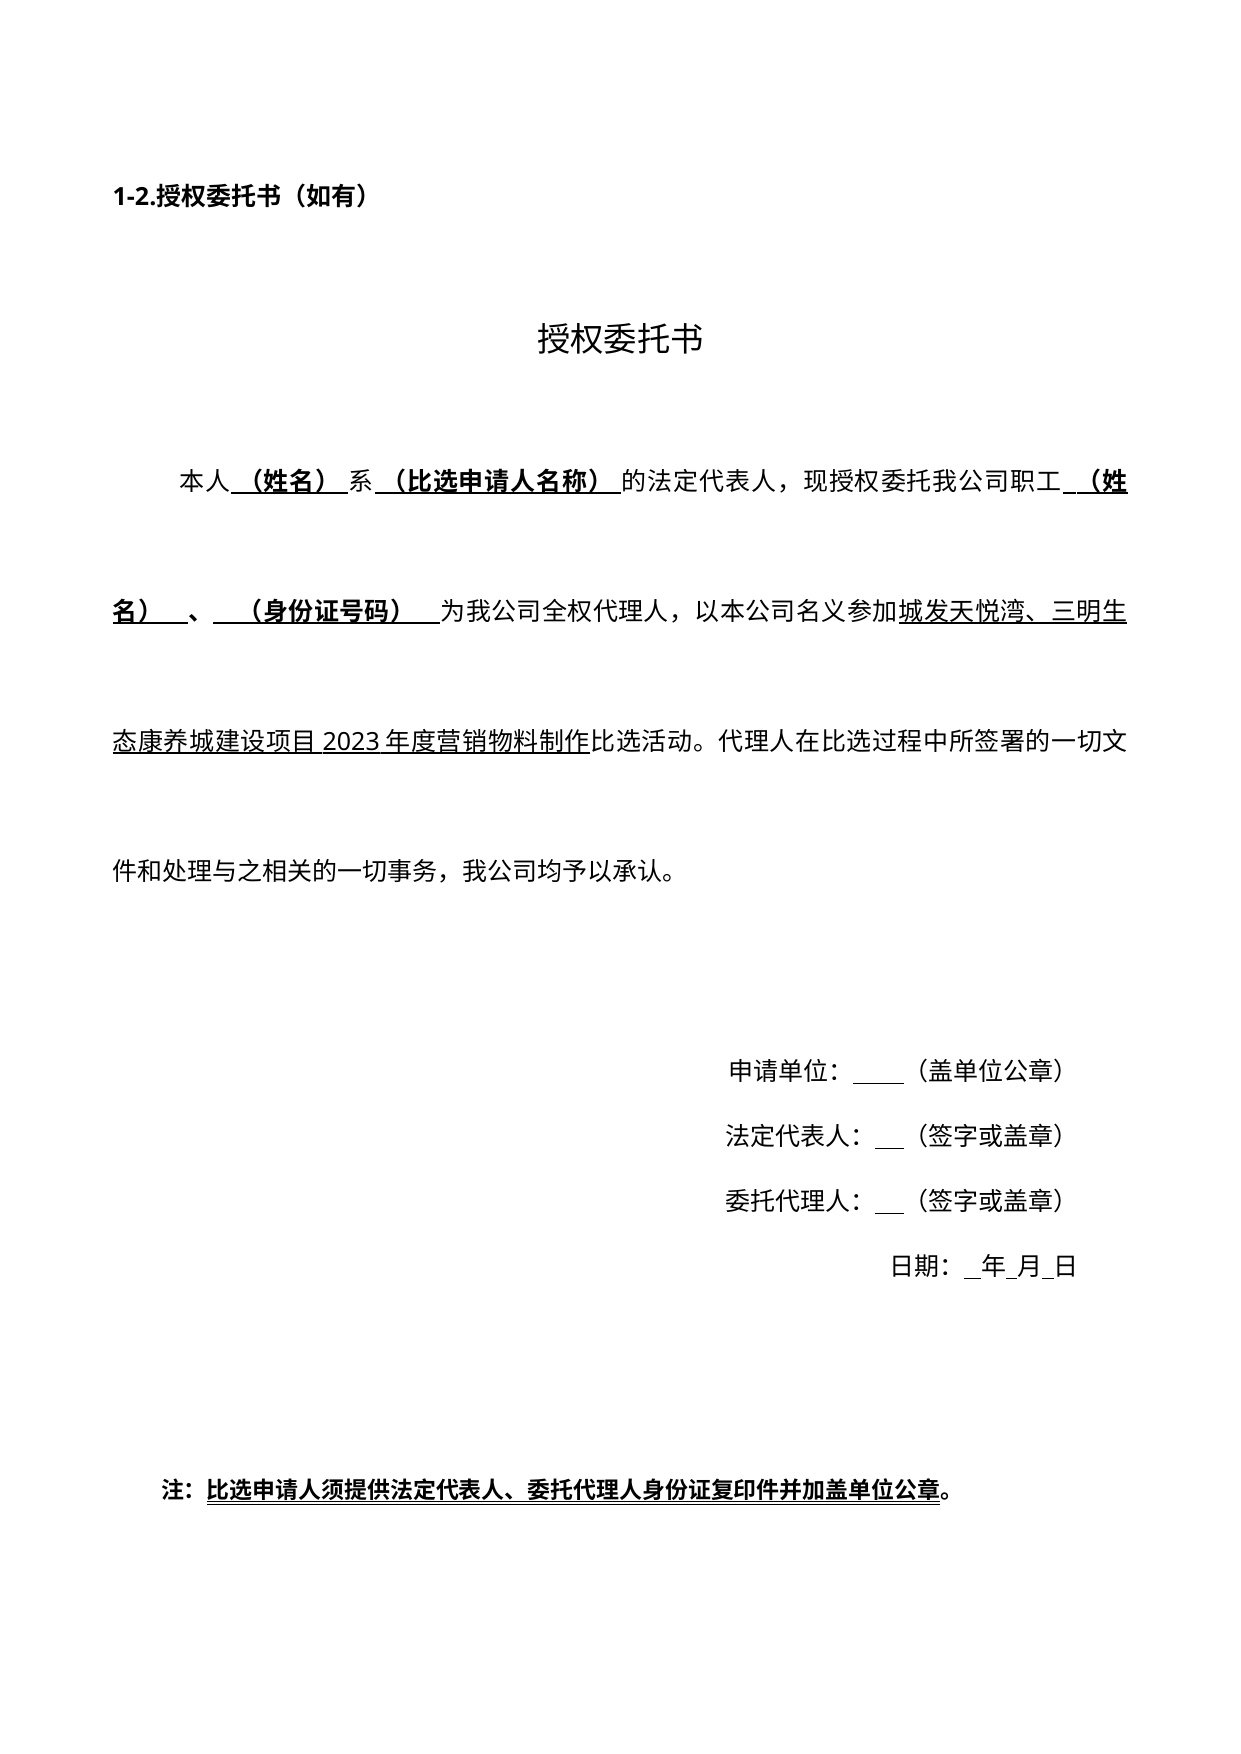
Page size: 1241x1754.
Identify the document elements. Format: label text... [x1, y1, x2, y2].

text 授权委托书 [112, 304, 1128, 369]
text 本人 （姓名） 系 （比选申请人名称） 的法定代表人，现授权委托我公司职工 （姓名） 、 （身份证号码） 为我公司全权代理人，以本公司名义参加城发天悦湾、三明生态康养城建设项目2023年度营销物料制作比选活动。代理人在比选过程中所签署的一切文件和处理与之相关的一切事务，我公司均予以承认。 [112, 447, 1128, 902]
text 法定代表人： （签字或盖章） [112, 1102, 1078, 1167]
text 委托代理人： （签字或盖章） [112, 1167, 1078, 1232]
text 日期： 年 月 日 [112, 1232, 1078, 1297]
text 1-2.授权委托书（如有） [112, 162, 1128, 227]
text 注：比选申请人须提供法定代表人、委托代理人身份证复印件并加盖单位公章。 [119, 1456, 1121, 1521]
text 申请单位： （盖单位公章） [112, 1037, 1078, 1102]
